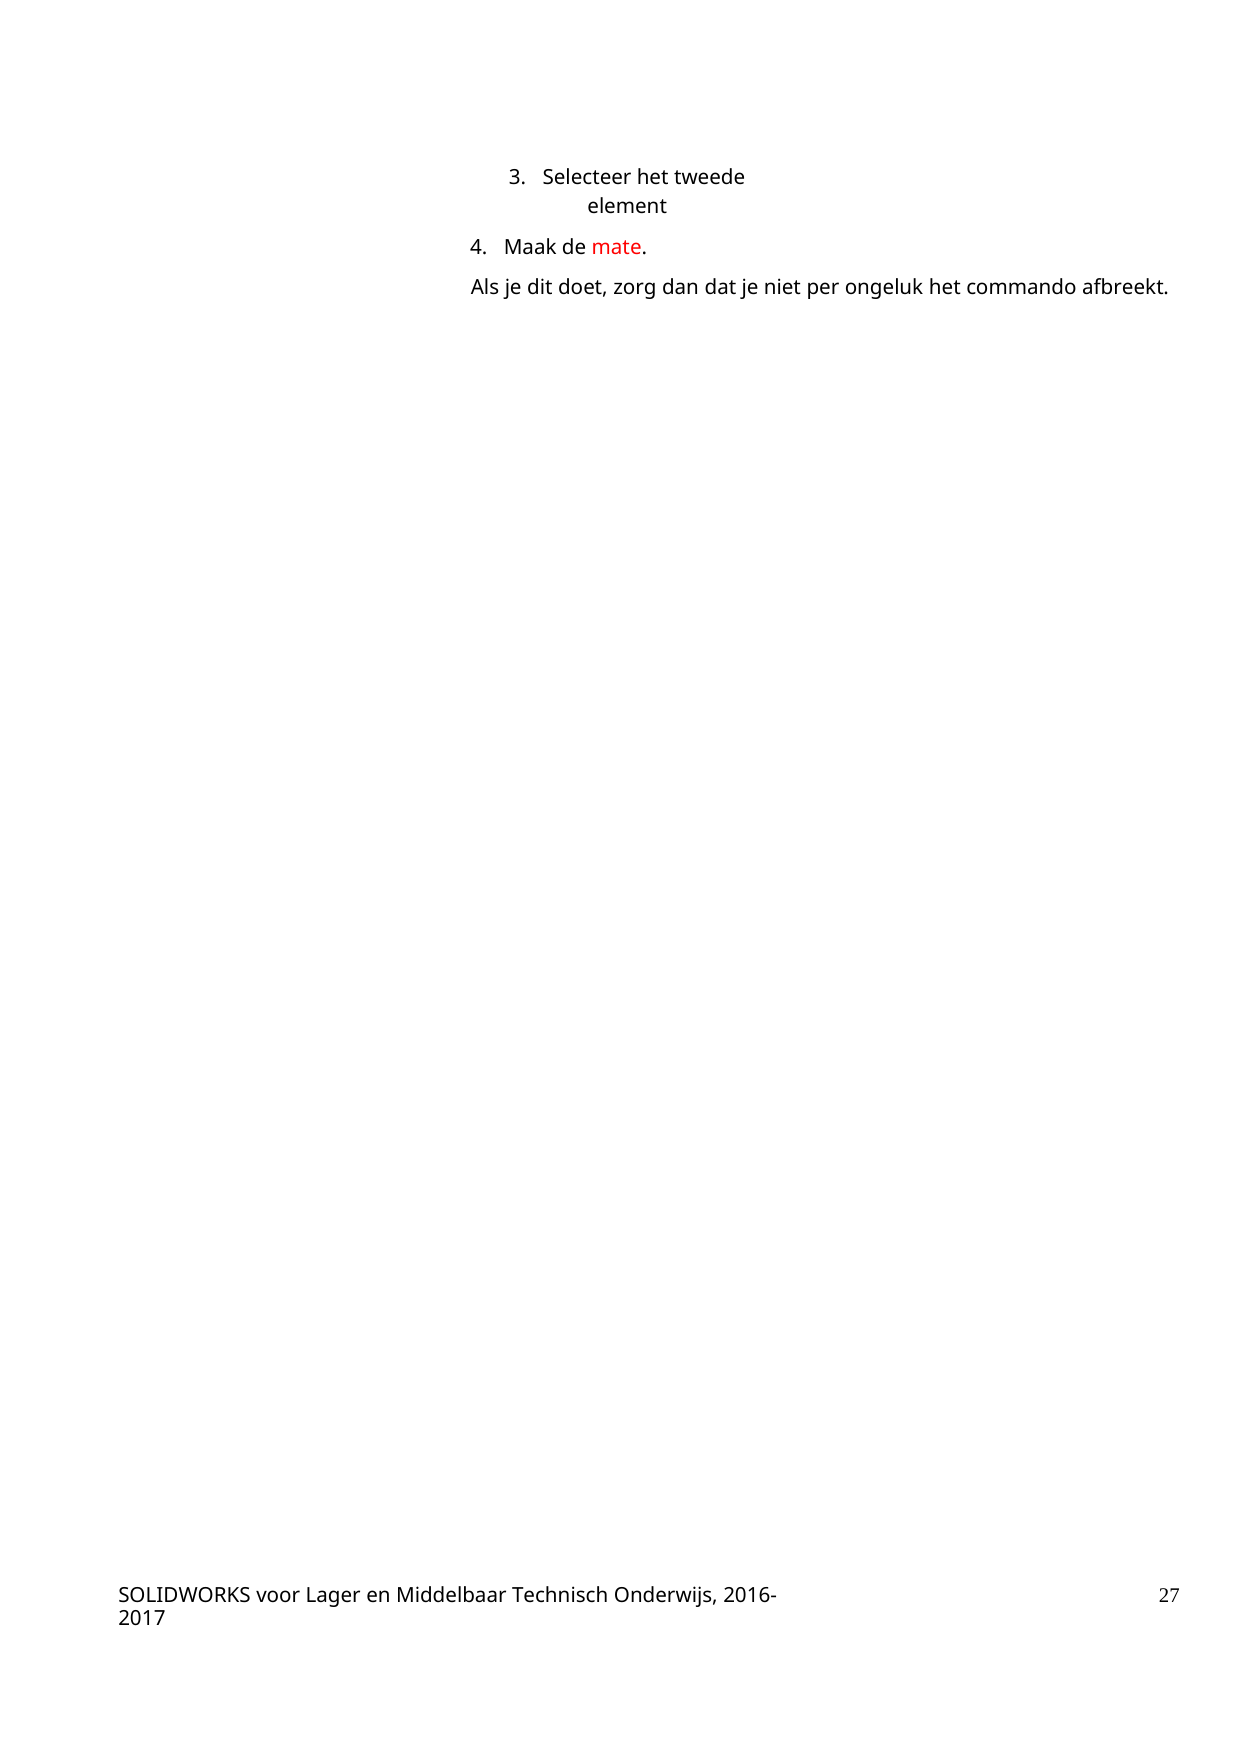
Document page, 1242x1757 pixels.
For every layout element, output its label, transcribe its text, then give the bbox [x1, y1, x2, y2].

text 4. Maak de mate. [467, 232, 650, 260]
text 3. Selecteer het tweede element [467, 162, 787, 219]
text Als je dit doet, zorg dan dat je niet per ongeluk het commando afbreekt. [471, 272, 1194, 300]
